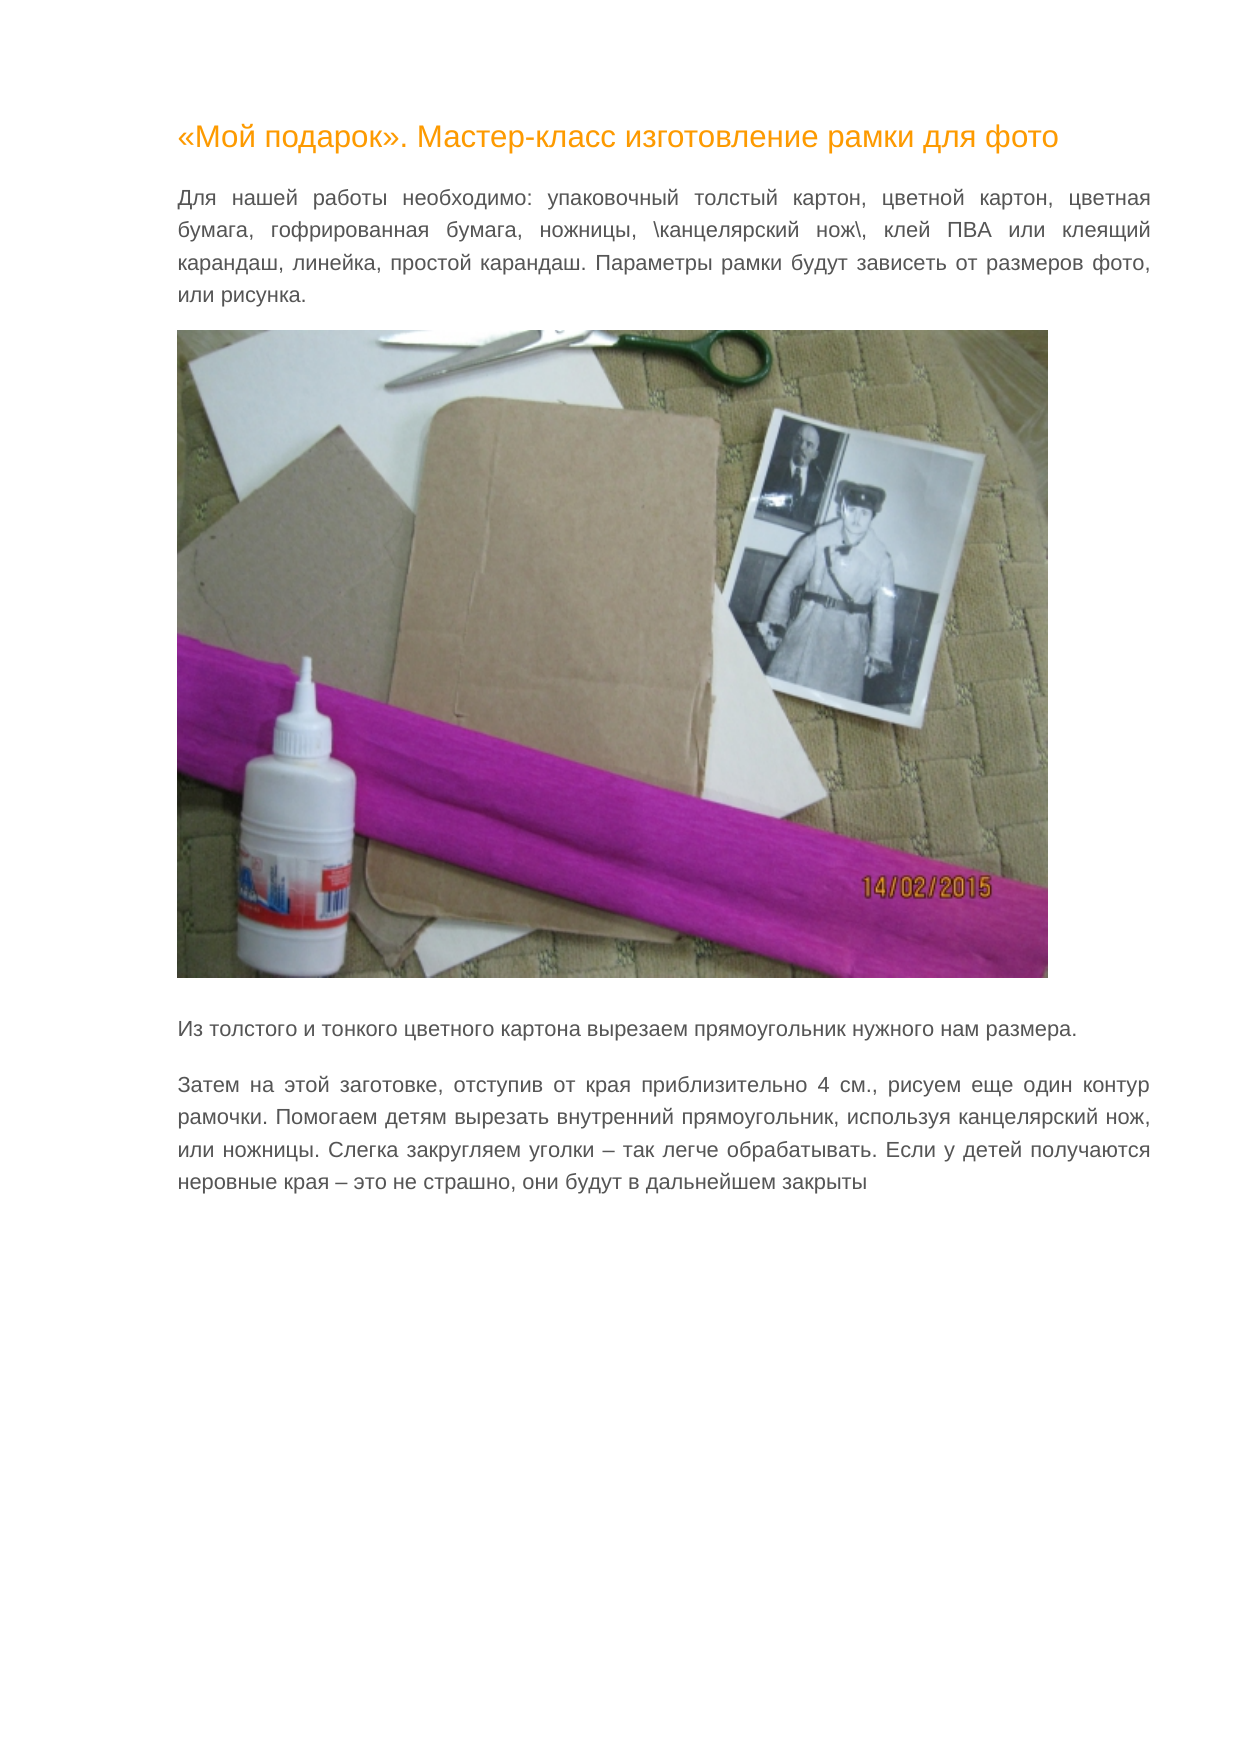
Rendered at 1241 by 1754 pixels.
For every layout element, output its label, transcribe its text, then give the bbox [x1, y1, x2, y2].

picture [177, 330, 1048, 978]
text Из толстого и тонкого цветного картона вырезаем прямоугольник нужного нам размера. [177, 1008, 1152, 1041]
text Затем на этой заготовке, отступив от края приблизительно ., рисуем еще один контур рамочки. Помогаем детям вырезать внутренний прямоугольник, используя канцелярский нож, или ножницы. Слегка закругляем уголки – так легче обрабатывать. Если у детей получаются неровные края – это не страшно, они будут в дальнейшем закрыты [177, 1064, 1152, 1194]
text Для нашей работы необходимо: упаковочный толстый картон, цветной картон, цветная бумага, гофрированная бумага, ножницы, \канцелярский нож\, клей ПВА или клеящий карандаш, линейка, простой карандаш. Параметры рамки будут зависеть от размеров фото, или рисунка. [177, 177, 1152, 307]
text «Мой подарок». Мастер-класс изготовление рамки для фото [177, 118, 1152, 154]
